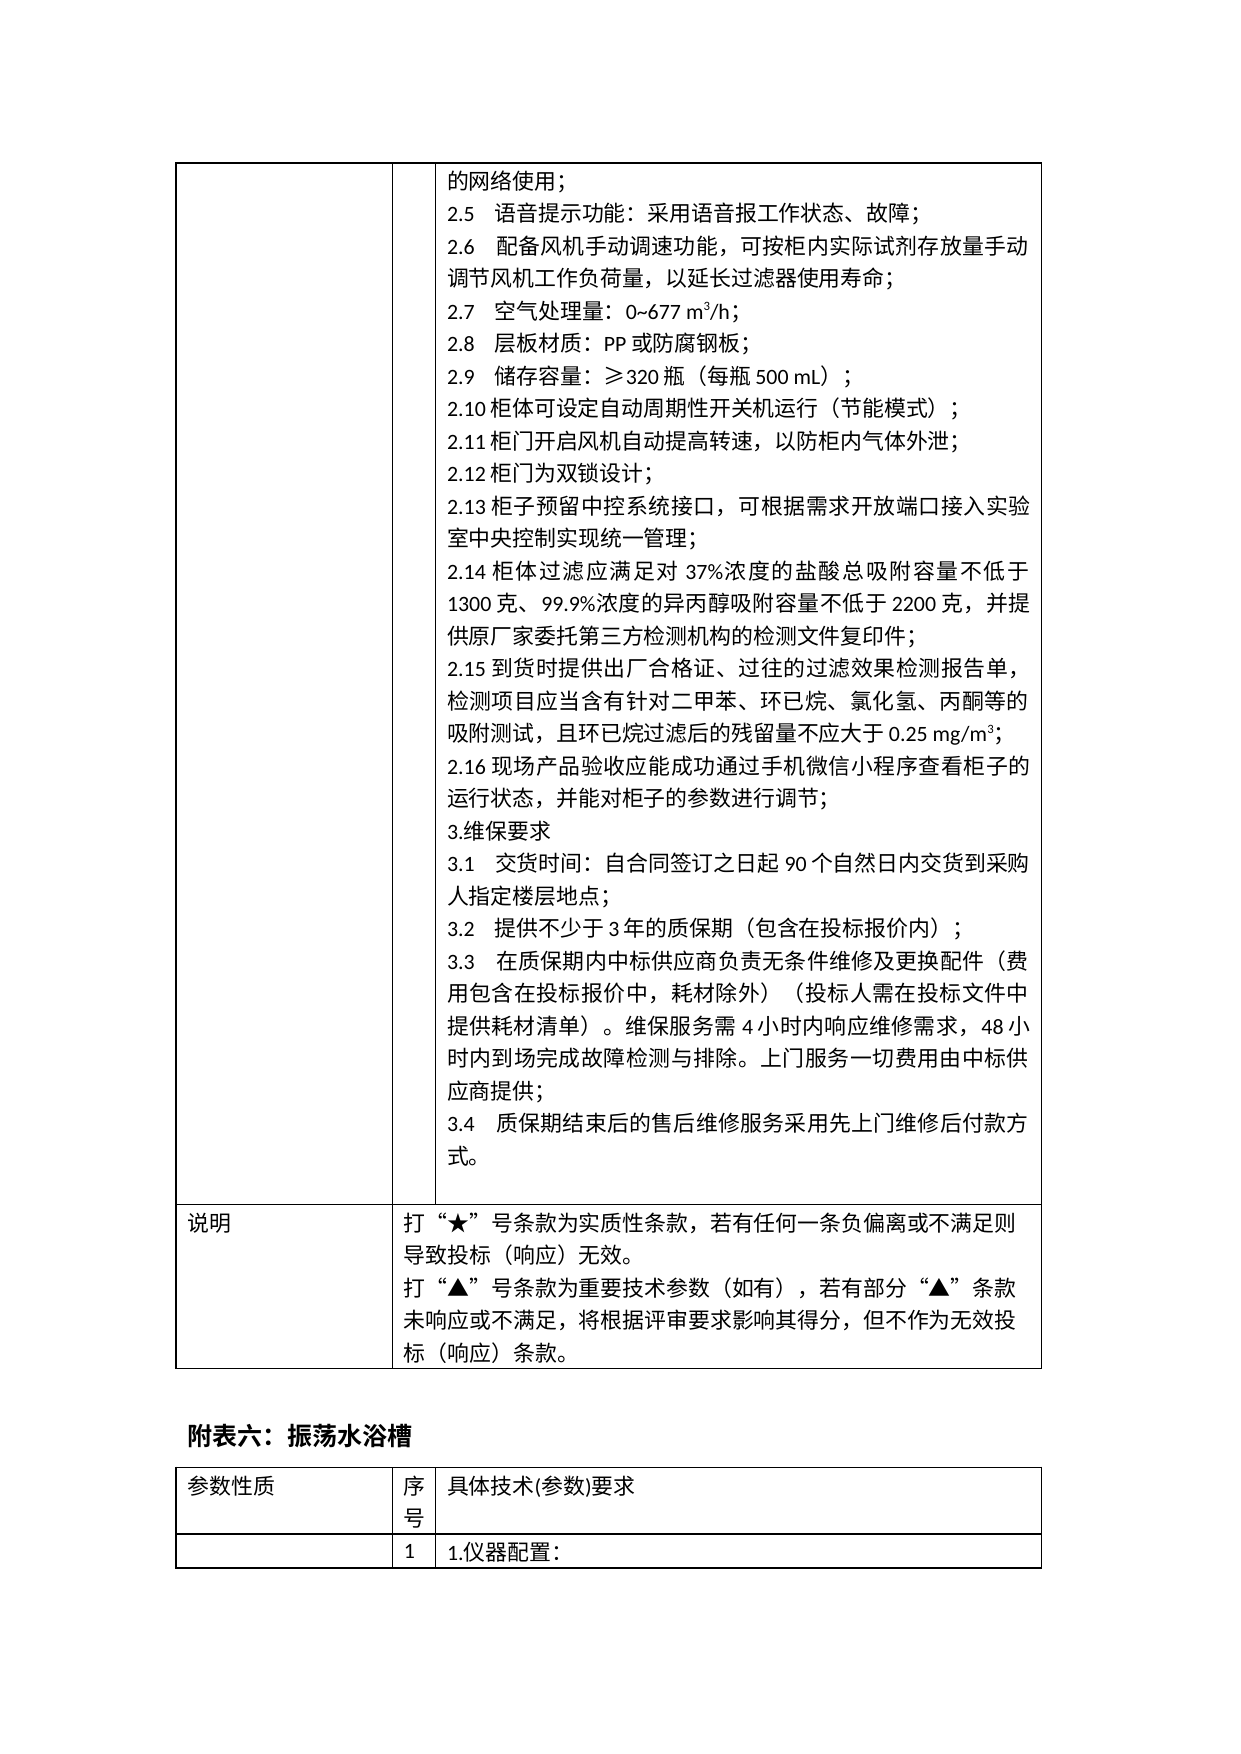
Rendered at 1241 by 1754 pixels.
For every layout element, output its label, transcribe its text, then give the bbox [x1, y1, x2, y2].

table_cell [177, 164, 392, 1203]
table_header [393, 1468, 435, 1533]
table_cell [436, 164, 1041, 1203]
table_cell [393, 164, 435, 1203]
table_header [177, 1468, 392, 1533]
text 附表六：振荡水浴槽 [187, 1402, 1053, 1467]
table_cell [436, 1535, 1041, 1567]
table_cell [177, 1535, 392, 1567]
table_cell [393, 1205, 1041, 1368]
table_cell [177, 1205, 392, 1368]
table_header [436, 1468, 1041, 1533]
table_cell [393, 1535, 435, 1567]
